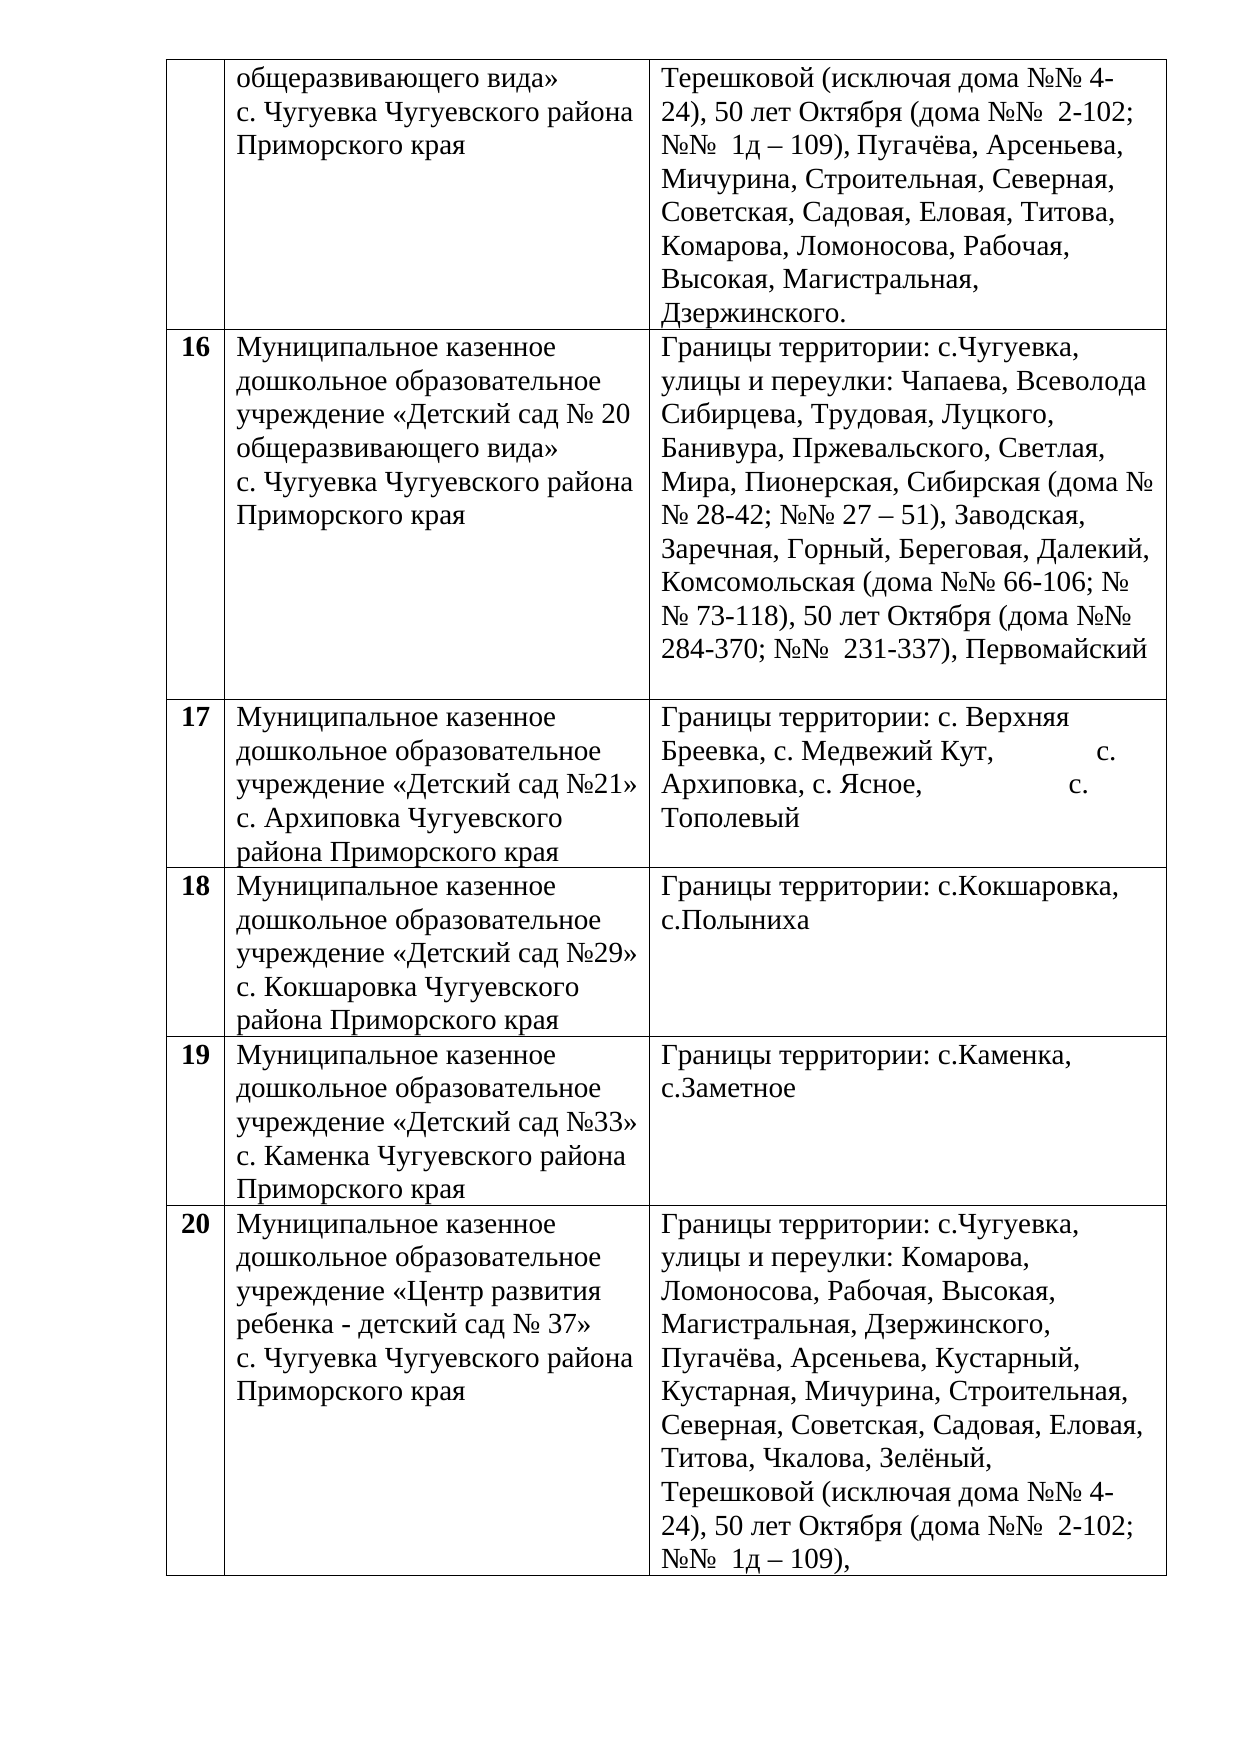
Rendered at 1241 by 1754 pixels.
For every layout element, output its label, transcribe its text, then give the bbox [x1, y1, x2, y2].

table_cell 20 [167, 1206, 224, 1575]
table_cell Муниципальное казенное дошкольное образовательное учреждение «Центр развития ребенка - детский сад № 37» с. Чугуевка Чугуевского района Приморского края [225, 1206, 649, 1575]
table_cell Границы территории: с.Чугуевка, улицы и переулки: Комарова, Ломоносова, Рабочая, Высокая, Магистральная, Дзержинского, Пугачёва, Арсеньева, Кустарный, Кустарная, Мичурина, Строительная, Северная, Советская, Садовая, Еловая, Титова, Чкалова, Зелёный, Терешковой (исключая дома №№ 4-24), 50 лет Октября (дома №№ 2-102; №№ 1д – 109), [650, 1206, 1166, 1575]
table_cell Муниципальное казенное дошкольное образовательное учреждение «Детский сад № 20 общеразвивающего вида» с. Чугуевка Чугуевского района Приморского края [225, 330, 649, 698]
table_cell 19 [167, 1037, 224, 1205]
table_cell Границы территории: с. Верхняя Бреевка, с. Медвежий Кут, с. Архиповка, с. Ясное, с. Тополевый [650, 700, 1166, 867]
table_cell 15 [167, 60, 224, 328]
table_cell Границы территории: с.Кокшаровка, с.Полыниха [650, 868, 1166, 1036]
table_cell 18 [167, 868, 224, 1036]
table_cell Границы территории: с.Чугуевка, улицы и переулки: Чапаева, Всеволода Сибирцева, Трудовая, Луцкого, Банивура, Пржевальского, Светлая, Мира, Пионерская, Сибирская (дома №№ 28-42; №№ 27 – 51), Заводская, Заречная, Горный, Береговая, Далекий, Комсомольская (дома №№ 66-106; №№ 73-118), 50 лет Октября (дома №№ 284-370; №№ 231-337), Первомайский [650, 330, 1166, 698]
table_cell Границы территории: с.Каменка, с.Заметное [650, 1037, 1166, 1205]
table_cell Муниципальное казенное дошкольное образовательное учреждение «Детский сад №29» с. Кокшаровка Чугуевского района Приморского края [225, 868, 649, 1036]
table_cell 17 [167, 700, 224, 867]
table_cell Муниципальное казенное дошкольное образовательное учреждение «Детский сад №21» с. Архиповка Чугуевского района Приморского края [225, 700, 649, 867]
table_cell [650, 60, 1166, 328]
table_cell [225, 60, 649, 328]
table_cell 16 [167, 330, 224, 698]
table_cell Муниципальное казенное дошкольное образовательное учреждение «Детский сад №33» с. Каменка Чугуевского района Приморского края [225, 1037, 649, 1205]
